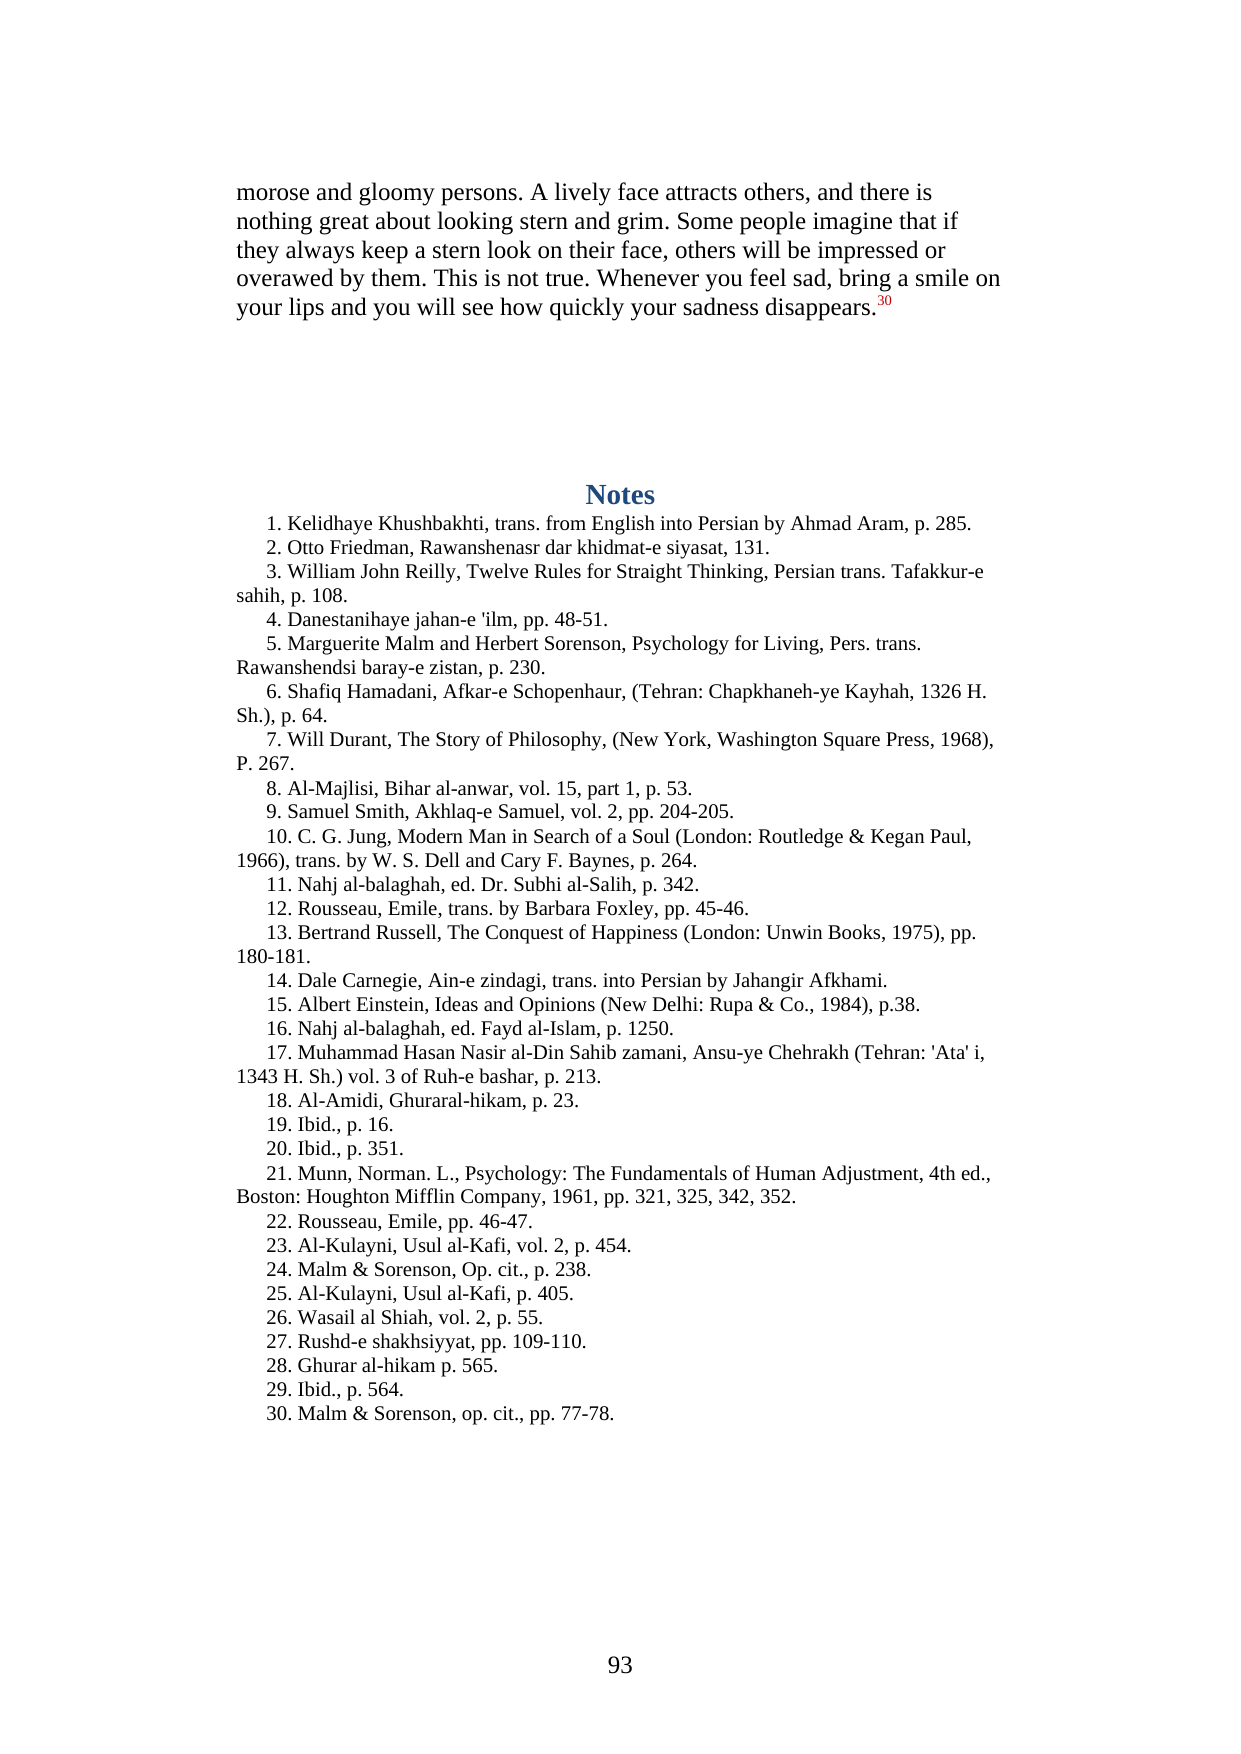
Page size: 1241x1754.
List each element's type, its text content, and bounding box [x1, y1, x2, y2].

text 6. Shafiq Hamadani, Afkar-e Schopenhaur, (Tehran: Chapkhaneh-ye Kayhah, 1326 H. Sh.), p. 64. [236, 679, 1004, 727]
text 30. Malm & Sorenson, op. cit., pp. 77-78. [236, 1401, 1004, 1425]
text 21. Munn, Norman. L., Psychology: The Fundamentals of Human Adjustment, 4th ed., Boston: Houghton Mifflin Company, 1961, pp. 321, 325, 342, 352. [236, 1160, 1004, 1208]
text 26. Wasail al Shiah, vol. 2, p. 55. [236, 1305, 1004, 1329]
text 14. Dale Carnegie, Ain-e zindagi, trans. into Persian by Jahangir Afkhami. [236, 968, 1004, 992]
text 11. Nahj al-balaghah, ed. Dr. Subhi al-Salih, p. 342. [236, 872, 1004, 896]
text 20. Ibid., p. 351. [236, 1136, 1004, 1160]
text 15. Albert Einstein, Ideas and Opinions (New Delhi: Rupa & Co., 1984), p.38. [236, 992, 1004, 1016]
text 25. Al-Kulayni, Usul al-Kafi, p. 405. [236, 1281, 1004, 1305]
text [236, 177, 1004, 321]
text 23. Al-Kulayni, Usul al-Kafi, vol. 2, p. 454. [236, 1233, 1004, 1257]
text 17. Muhammad Hasan Nasir al-Din Sahib zamani, Ansu-ye Chehrakh (Tehran: 'Ata' i, 1343 H. Sh.) vol. 3 of Ruh-e bashar, p. 213. [236, 1040, 1004, 1088]
text 19. Ibid., p. 16. [236, 1112, 1004, 1136]
text 10. C. G. Jung, Modern Man in Search of a Soul (London: Routledge & Kegan Paul, 1966), trans. by W. S. Dell and Cary F. Baynes, p. 264. [236, 823, 1004, 872]
text 24. Malm & Sorenson, Op. cit., p. 238. [236, 1257, 1004, 1281]
text 9. Samuel Smith, Akhlaq-e Samuel, vol. 2, pp. 204-205. [236, 799, 1004, 823]
subtitle Notes [236, 477, 1004, 511]
text 8. Al-Majlisi, Bihar al-anwar, vol. 15, part 1, p. 53. [236, 775, 1004, 799]
text 16. Nahj al-balaghah, ed. Fayd al-Islam, p. 1250. [236, 1016, 1004, 1040]
text 5. Marguerite Malm and Herbert Sorenson, Psychology for Living, Pers. trans. Rawanshendsi baray-e zistan, p. 230. [236, 631, 1004, 679]
text 2. Otto Friedman, Rawanshenasr dar khidmat-e siyasat, 131. [236, 535, 1004, 559]
text 4. Danestanihaye jahan-e 'ilm, pp. 48-51. [236, 607, 1004, 631]
text 27. Rushd-e shakhsiyyat, pp. 109-110. [236, 1329, 1004, 1353]
text 28. Ghurar al-hikam p. 565. [236, 1353, 1004, 1377]
text 18. Al-Amidi, Ghuraral-hikam, p. 23. [236, 1088, 1004, 1112]
text 29. Ibid., p. 564. [236, 1377, 1004, 1401]
text 1. Kelidhaye Khushbakhti, trans. from English into Persian by Ahmad Aram, p. 285. [236, 511, 1004, 535]
text 13. Bertrand Russell, The Conquest of Happiness (London: Unwin Books, 1975), pp. 180-181. [236, 920, 1004, 968]
text 7. Will Durant, The Story of Philosophy, (New York, Washington Square Press, 1968), P. 267. [236, 727, 1004, 775]
text 3. William John Reilly, Twelve Rules for Straight Thinking, Persian trans. Tafakkur-e sahih, p. 108. [236, 559, 1004, 607]
text 12. Rousseau, Emile, trans. by Barbara Foxley, pp. 45-46. [236, 896, 1004, 920]
text 22. Rousseau, Emile, pp. 46-47. [236, 1208, 1004, 1233]
